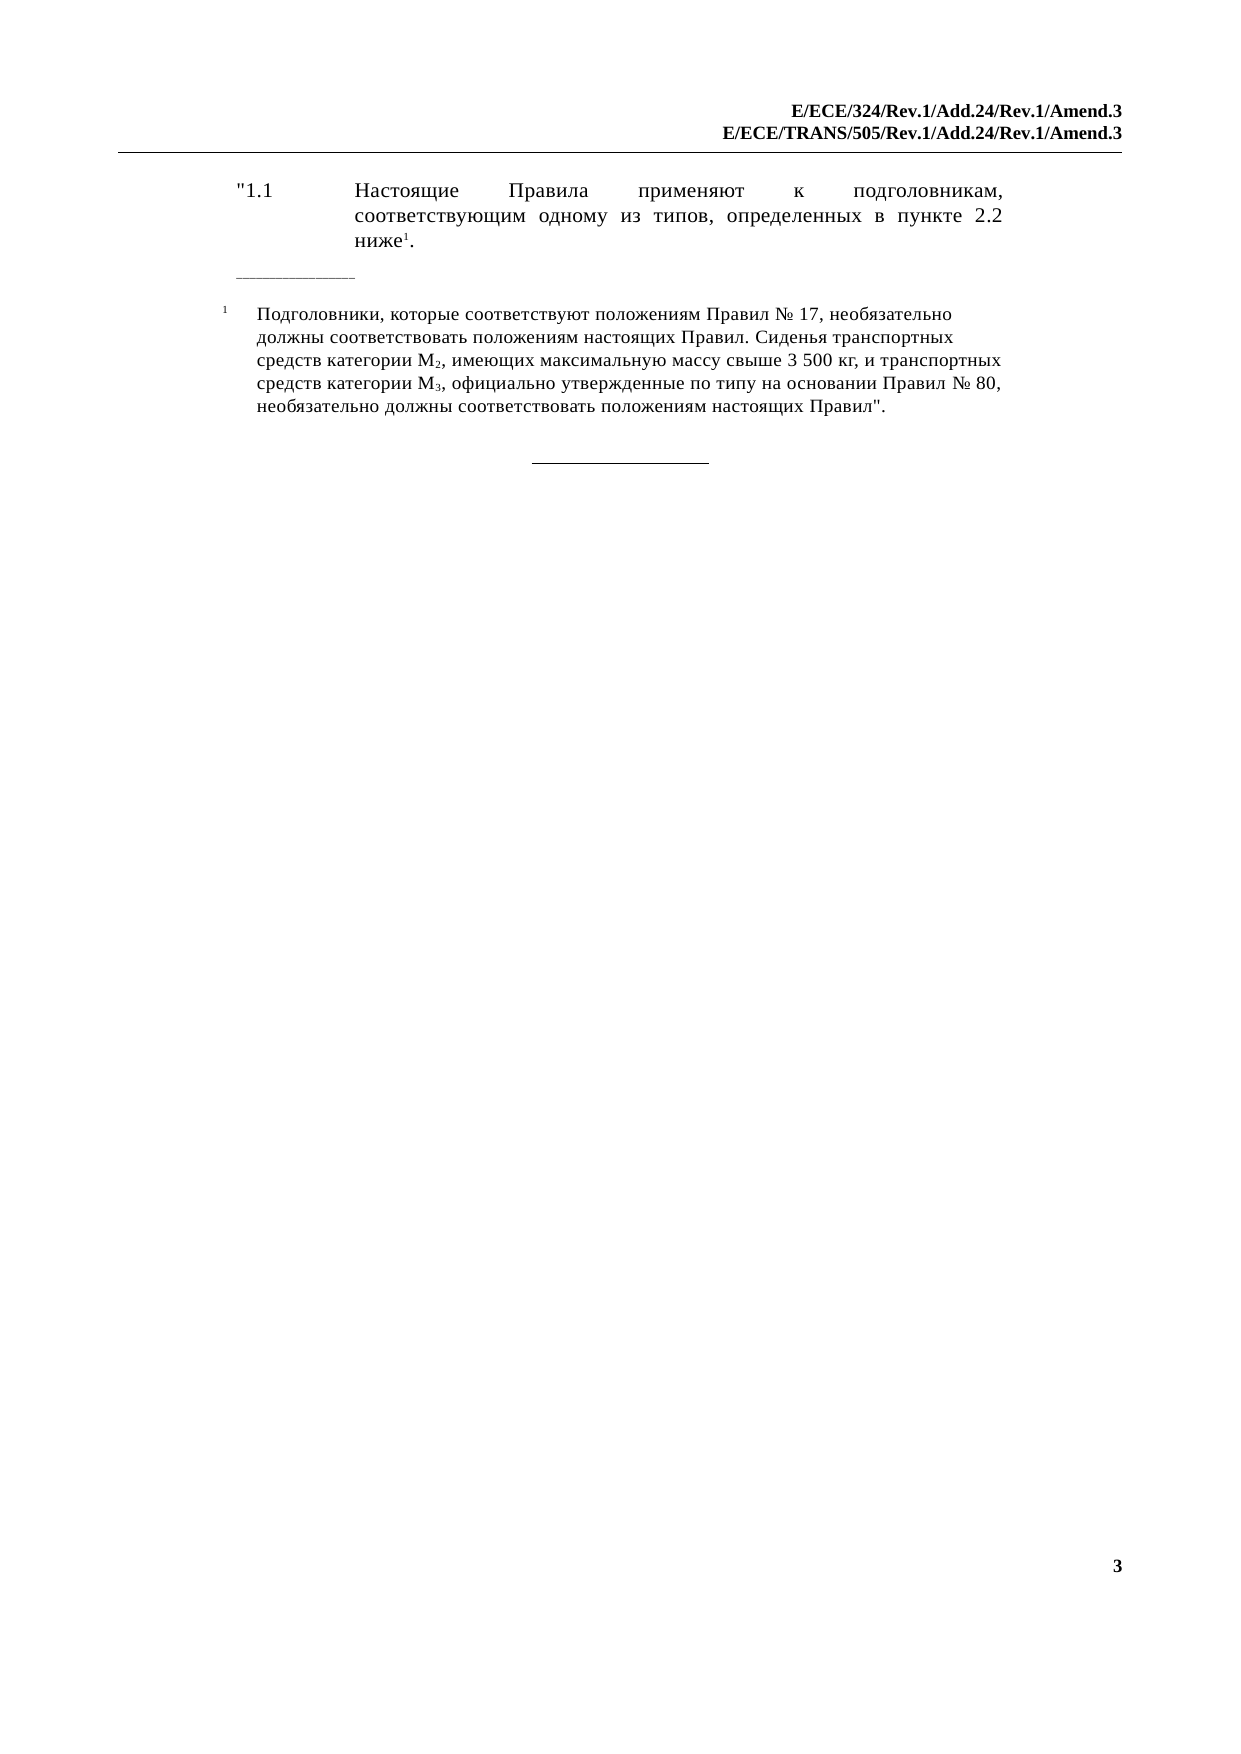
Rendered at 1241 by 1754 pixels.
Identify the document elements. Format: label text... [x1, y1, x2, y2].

text "1.1 Настоящие Правила применяют к подголовникам, соответствующим одному из типов, определенных в пункте 2.2 ниже1. [236, 177, 1004, 252]
text __________________ [236, 265, 1004, 290]
text 1 Подголовники, которые соответствуют положениям Правил № 17, необязательно должны соответствовать положениям настоящих Правил. Сиденья транспортных средств категории M2, имеющих максимальную массу свыше 3 500 кг, и транспортных средств категории M3, официально утвержденные по типу на основании Правил № 80, необязательно должны соответствовать положениям настоящих Правил". [118, 302, 1004, 417]
